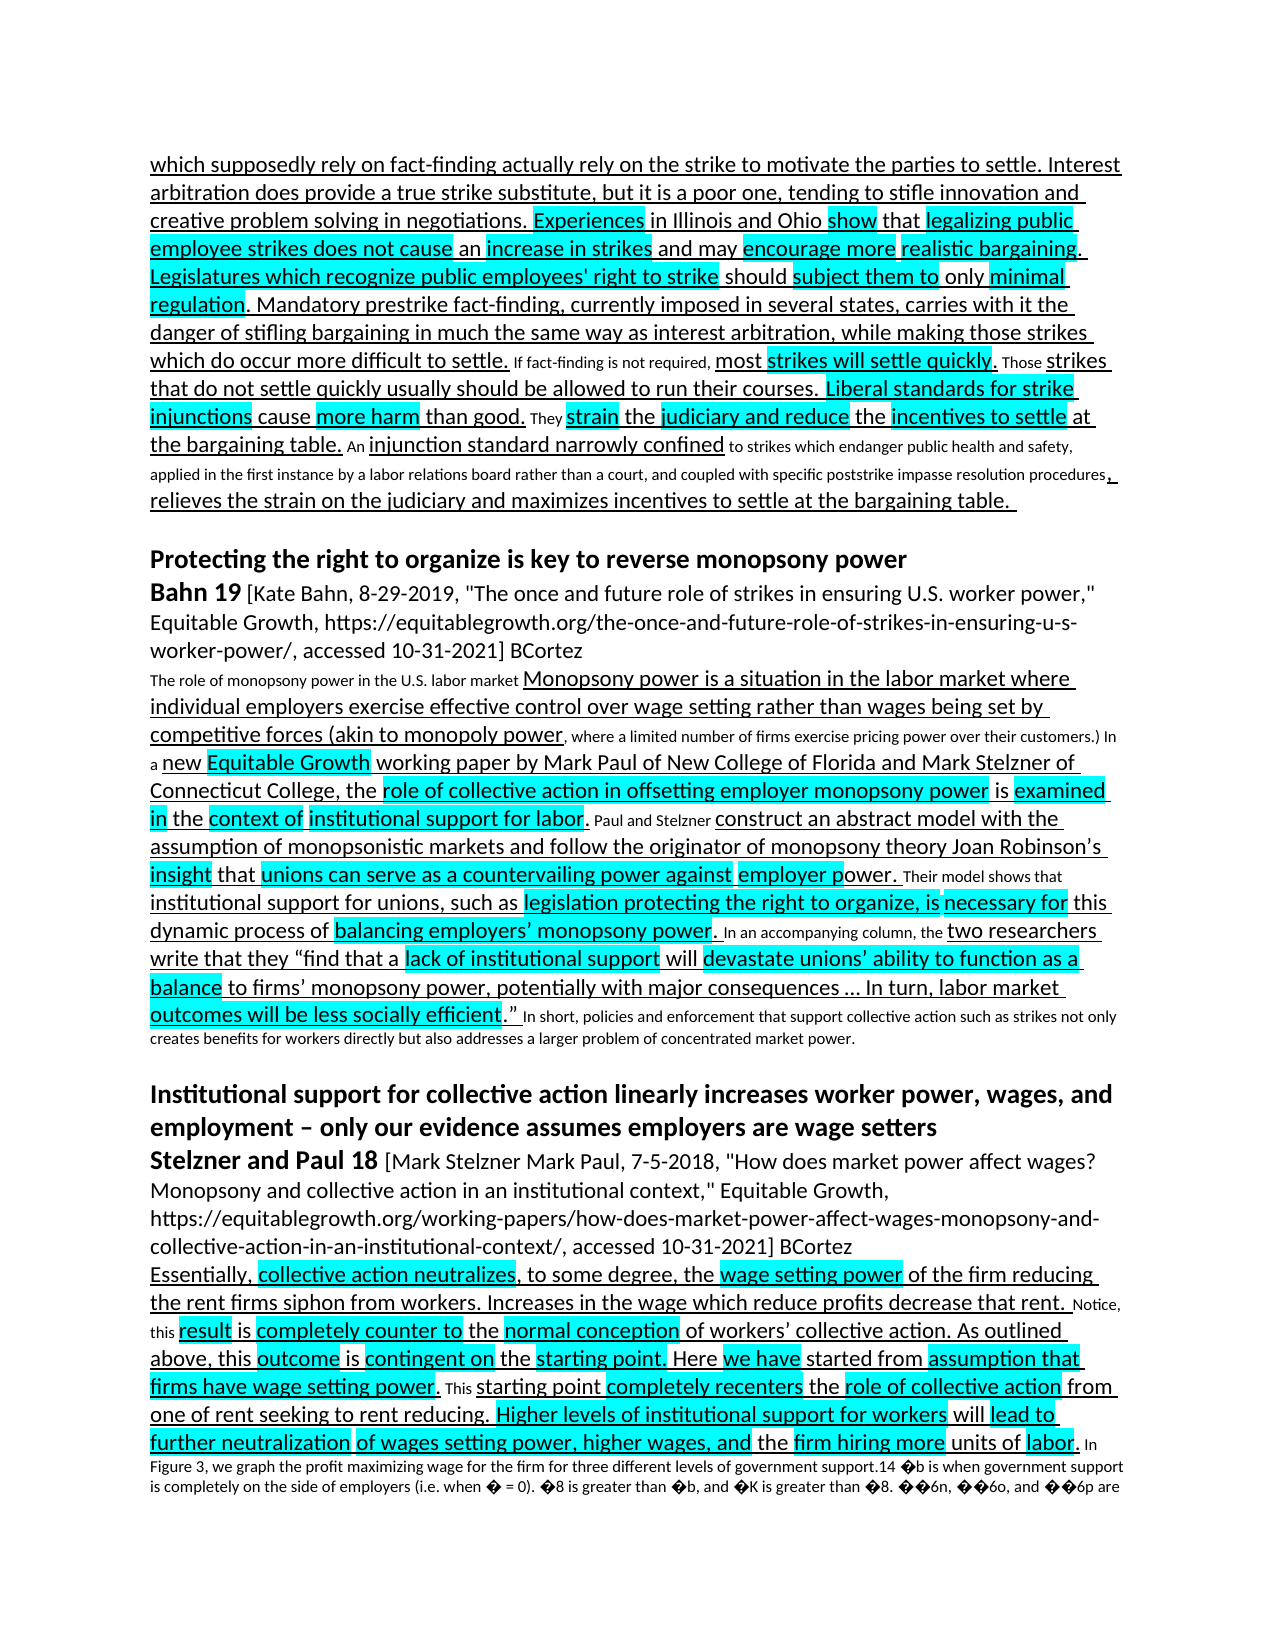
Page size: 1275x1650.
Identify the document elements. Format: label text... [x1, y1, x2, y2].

subtitle Protecting the right to organize is key to reverse monopsony power [150, 542, 1125, 575]
text The role of monopsony power in the U.S. labor market Monopsony power is a situation in the labor market where individual employers exercise effective control over wage setting rather than wages being set by competitive forces (akin to monopoly power, where a limited number of firms exercise pricing power over their customers.) In a new Equitable Growth working paper by Mark Paul of New College of Florida and Mark Stelzner of Connecticut College, the role of collective action in offsetting employer monopsony power is examined in the context of institutional support for labor. Paul and Stelzner construct an abstract model with the assumption of monopsonistic markets and follow the originator of monopsony theory Joan Robinson’s insight that unions can serve as a countervailing power against employer power. Their model shows that institutional support for unions, such as legislation protecting the right to organize, is necessary for this dynamic process of balancing employers’ monopsony power. In an accompanying column, the two researchers write that they “find that a lack of institutional support will devastate unions’ ability to function as a balance to firms’ monopsony power, potentially with major consequences … In turn, labor market outcomes will be less socially efficient.” In short, policies and enforcement that support collective action such as strikes not only creates benefits for workers directly but also addresses a larger problem of concentrated market power. [150, 664, 1125, 1049]
text Bahn 19 [Kate Bahn, 8-29-2019, "The once and future role of strikes in ensuring U.S. worker power," Equitable Growth, https://equitablegrowth.org/the-once-and-future-role-of-strikes-in-ensuring-u-s-worker-power/, accessed 10-31-2021] BCortez [150, 575, 1125, 664]
subtitle Institutional support for collective action linearly increases worker power, wages, and employment – only our evidence assumes employers are wage setters [150, 1077, 1125, 1143]
text Stelzner and Paul 18 [Mark Stelzner Mark Paul, 7-5-2018, "How does market power affect wages? Monopsony and collective action in an institutional context," Equitable Growth, https://equitablegrowth.org/working-papers/how-does-market-power-affect-wages-monopsony-and-collective-action-in-an-institutional-context/, accessed 10-31-2021] BCortez [150, 1143, 1125, 1260]
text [150, 1260, 1125, 1497]
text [150, 150, 1125, 514]
